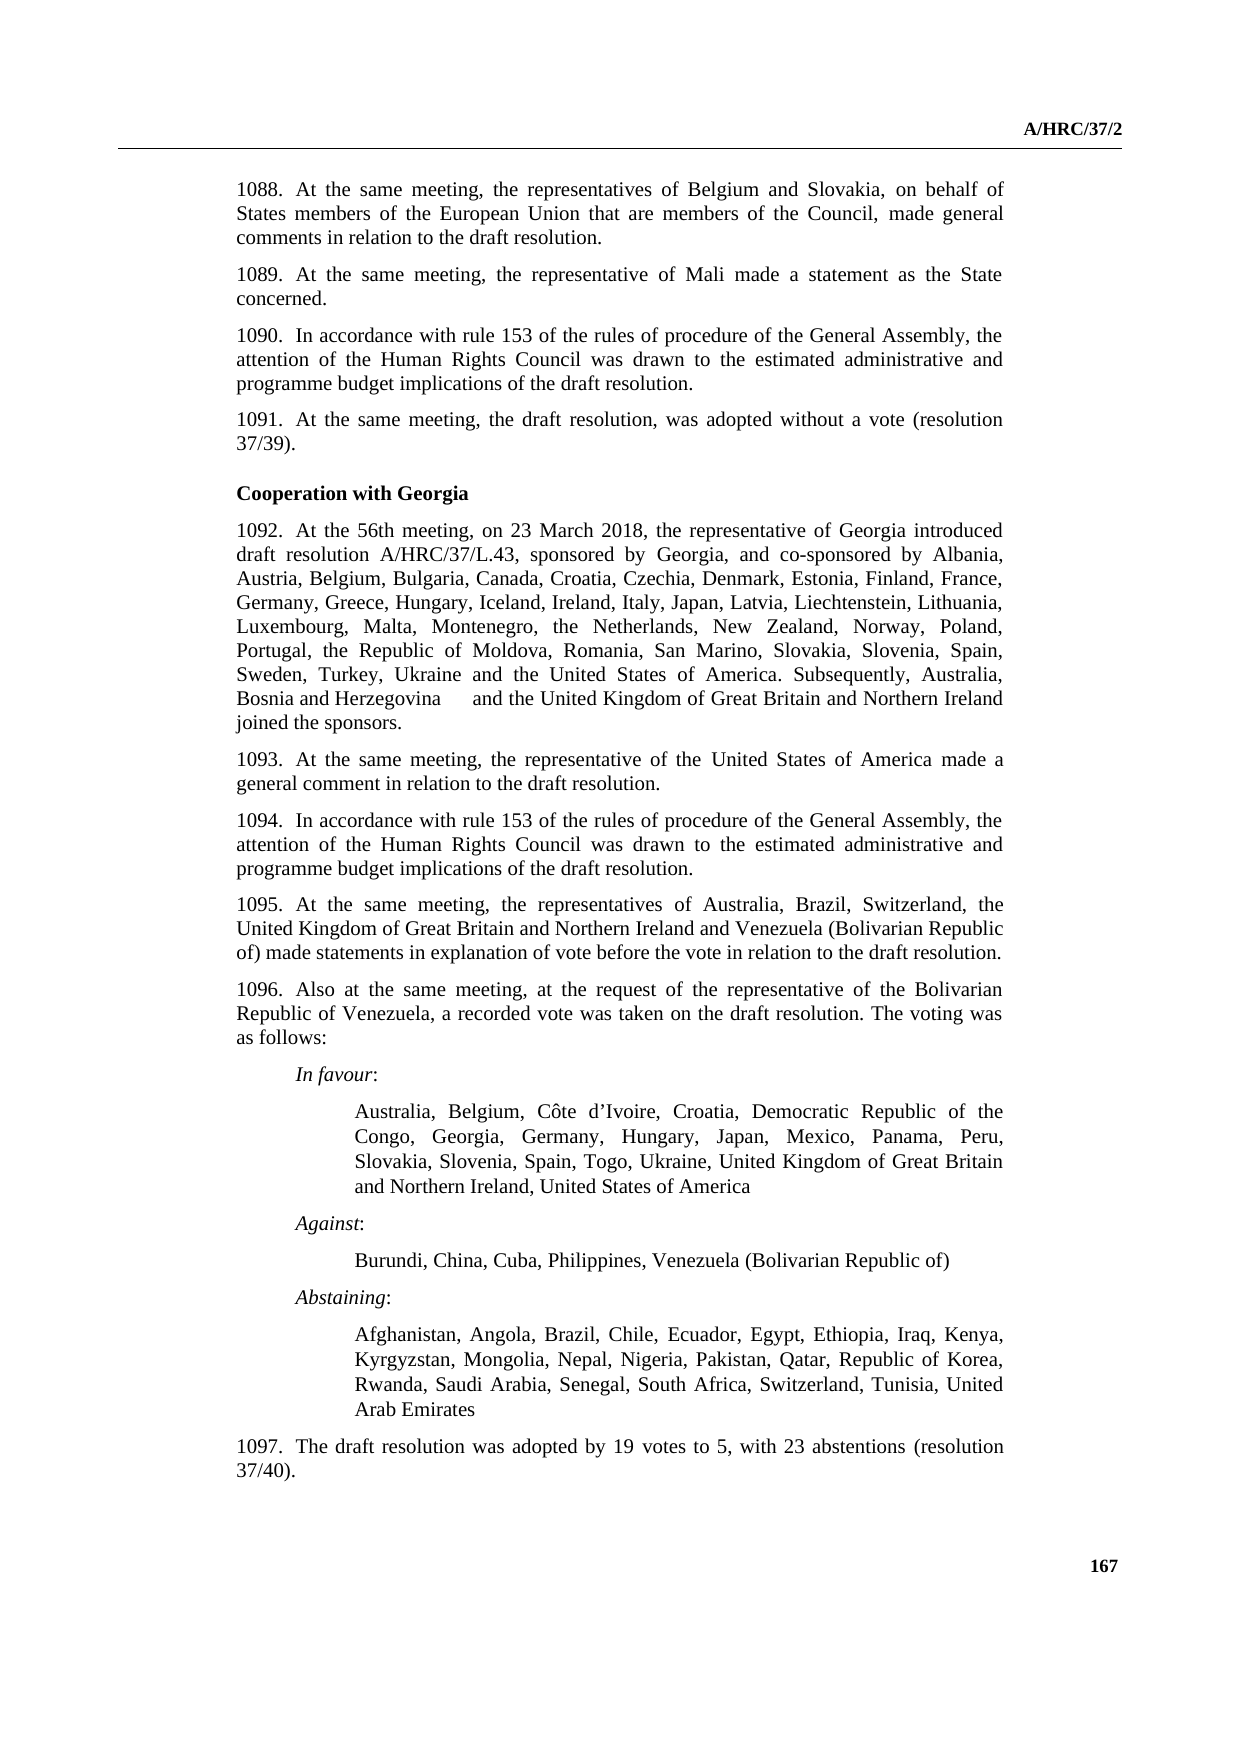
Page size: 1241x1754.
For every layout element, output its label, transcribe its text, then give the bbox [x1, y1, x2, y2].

text 1089. At the same meeting, the representative of Mali made a statement as the State concerned. [236, 262, 1004, 310]
text 1093. At the same meeting, the representative of the United States of America made a general comment in relation to the draft resolution. [236, 747, 1004, 795]
text 1094. In accordance with rule 153 of the rules of procedure of the General Assembly, the attention of the Human Rights Council was drawn to the estimated administrative and programme budget implications of the draft resolution. [236, 807, 1004, 880]
text Cooperation with Georgia [118, 480, 1004, 505]
text 1096. Also at the same meeting, at the request of the representative of the Bolivarian Republic of Venezuela, a recorded vote was taken on the draft resolution. The voting was as follows: [236, 977, 1004, 1049]
text 1088. At the same meeting, the representatives of Belgium and Slovakia, on behalf of States members of the European Union that are members of the Council, made general comments in relation to the draft resolution. [236, 177, 1004, 249]
text 1095. At the same meeting, the representatives of Australia, Brazil, Switzerland, the United Kingdom of Great Britain and Northern Ireland and Venezuela (Bolivarian Republic of) made statements in explanation of vote before the vote in relation to the draft resolution. [236, 892, 1004, 964]
text Burundi, China, Cuba, Philippines, Venezuela (Bolivarian Republic of) [354, 1247, 1004, 1272]
text Against: [236, 1211, 1004, 1235]
text 1091. At the same meeting, the draft resolution, was adopted without a vote (resolution 37/39). [236, 407, 1004, 455]
text 1090. In accordance with rule 153 of the rules of procedure of the General Assembly, the attention of the Human Rights Council was drawn to the estimated administrative and programme budget implications of the draft resolution. [236, 322, 1004, 395]
text 1097. The draft resolution was adopted by 19 votes to 5, with 23 abstentions (resolution 37/40). [236, 1434, 1004, 1482]
text In favour: [236, 1062, 1004, 1086]
text Afghanistan, Angola, Brazil, Chile, Ecuador, Egypt, Ethiopia, Iraq, Kenya, Kyrgyzstan, Mongolia, Nepal, Nigeria, Pakistan, Qatar, Republic of Korea, Rwanda, Saudi Arabia, Senegal, South Africa, Switzerland, Tunisia, United Arab Emirates [354, 1321, 1004, 1421]
text Abstaining: [236, 1285, 1004, 1309]
text Australia, Belgium, Côte d’Ivoire, Croatia, Democratic Republic of the Congo, Georgia, Germany, Hungary, Japan, Mexico, Panama, Peru, Slovakia, Slovenia, Spain, Togo, Ukraine, United Kingdom of Great Britain and Northern Ireland, United States of America [354, 1098, 1004, 1198]
text 1092. At the 56th meeting, on 23 March 2018, the representative of Georgia introduced draft resolution A/HRC/37/L.43, sponsored by Georgia, and co-sponsored by Albania, Austria, Belgium, Bulgaria, Canada, Croatia, Czechia, Denmark, Estonia, Finland, France, Germany, Greece, Hungary, Iceland, Ireland, Italy, Japan, Latvia, Liechtenstein, Lithuania, Luxembourg, Malta, Montenegro, the Netherlands, New Zealand, Norway, Poland, Portugal, the Republic of Moldova, Romania, San Marino, Slovakia, Slovenia, Spain, Sweden, Turkey, Ukraine and the United States of America. Subsequently, Australia, Bosnia and Herzegovina and the United Kingdom of Great Britain and Northern Ireland joined the sponsors. [236, 518, 1004, 734]
